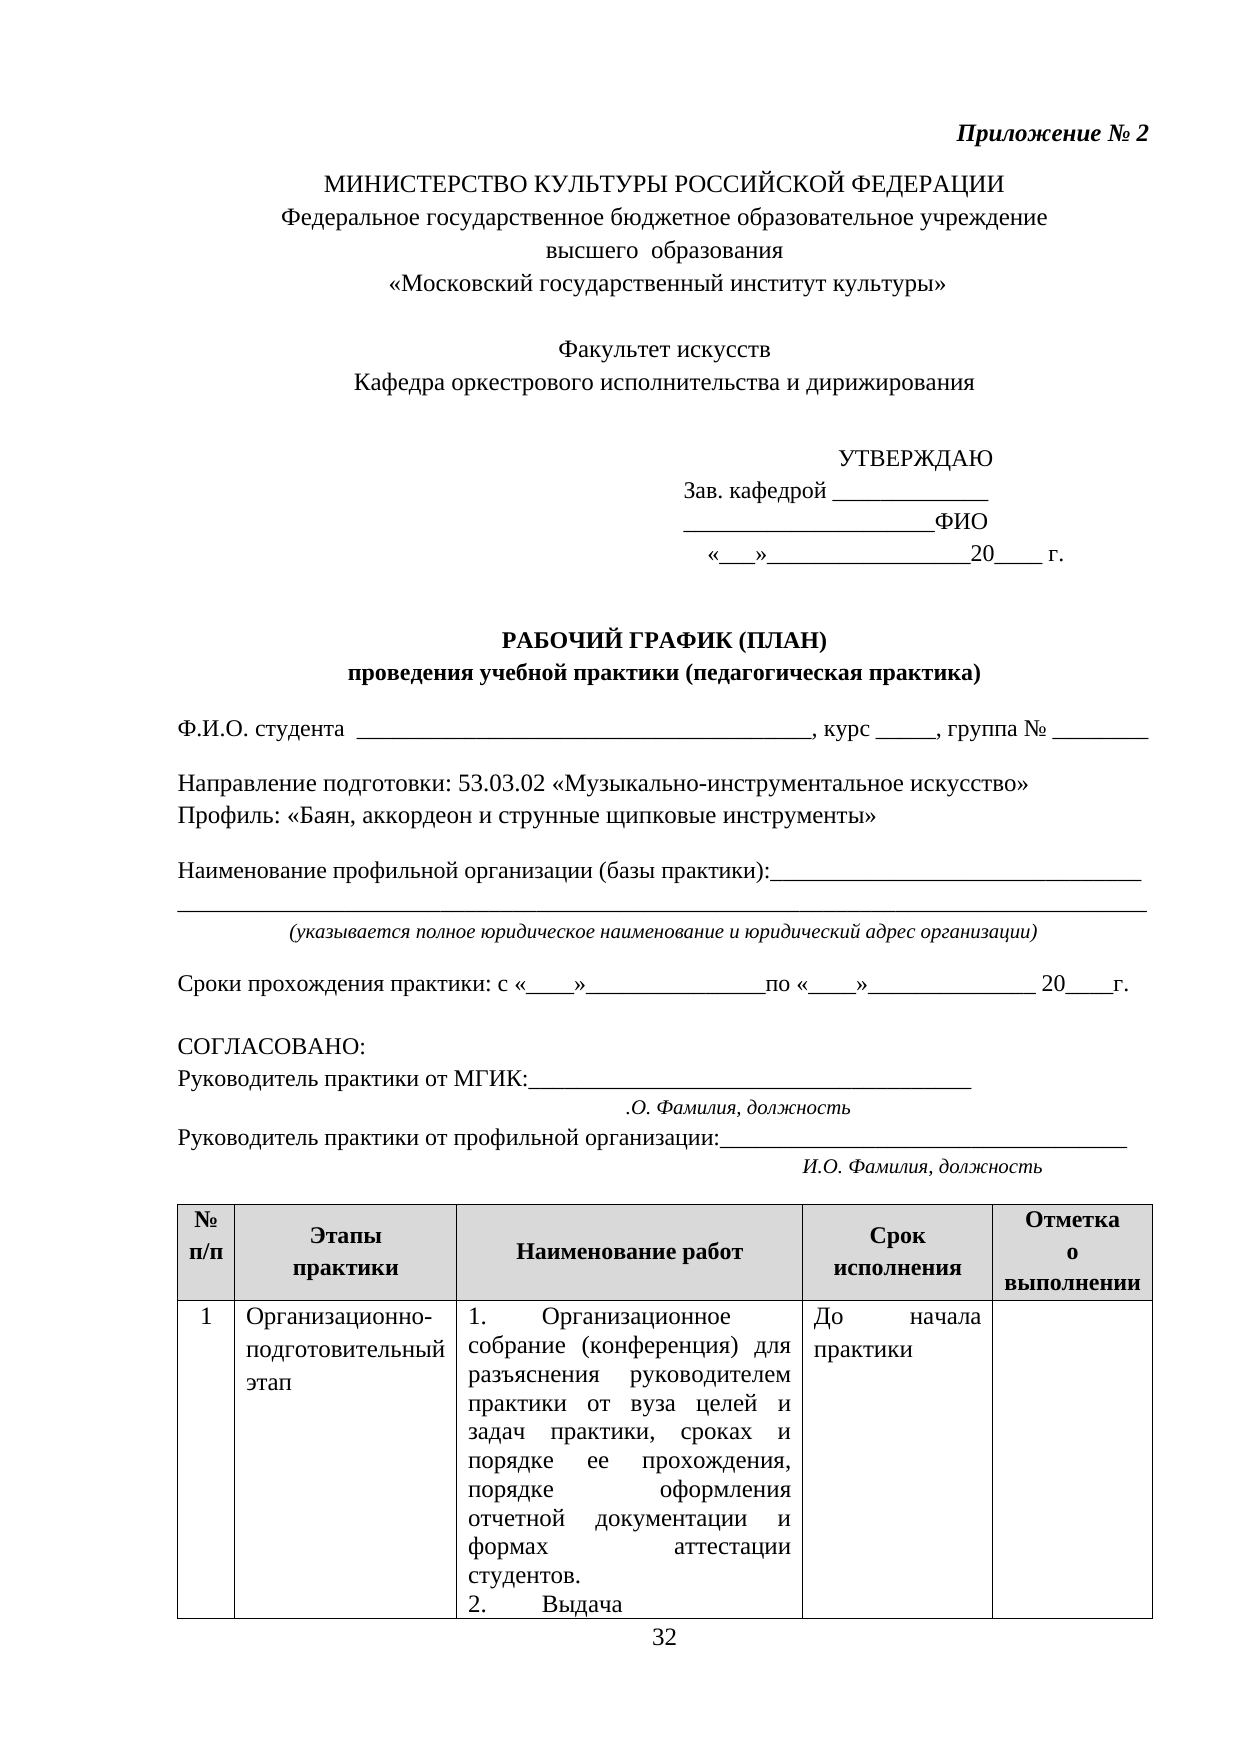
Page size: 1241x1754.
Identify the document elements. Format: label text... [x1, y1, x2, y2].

text РАБОЧИЙ ГРАФИК (ПЛАН) [177, 626, 1152, 653]
text «Московский государственный институт культуры» [177, 268, 1152, 330]
table_header Этапы практики [235, 1205, 456, 1300]
table_header Наименование работ [457, 1205, 802, 1300]
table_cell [235, 1301, 456, 1618]
text Наименование профильной организации (базы практики):_______________________________ [177, 856, 1152, 883]
table_header Отметка о выполнении [993, 1205, 1152, 1300]
text Сроки прохождения практики: с «____»_______________по «____»______________ 20____г. [177, 968, 1152, 996]
table_cell До начала практики [803, 1301, 992, 1618]
table_header Срок исполнения [803, 1205, 992, 1300]
text Руководитель практики от профильной организации:__________________________________ [177, 1123, 1152, 1150]
text .О. Фамилия, должность [251, 1095, 1152, 1119]
text Факультет искусств Кафедра оркестрового исполнительства и дирижирования [177, 334, 1152, 396]
text Федеральное государственное бюджетное образовательное учреждение [177, 202, 1152, 231]
text Направление подготовки: 53.03.02 «Музыкально-инструментальное искусство» [177, 768, 1152, 796]
table_cell [993, 1301, 1152, 1618]
table_header [193, 400, 1152, 626]
table_cell 1 [178, 1301, 234, 1618]
table_header № п/п [178, 1205, 234, 1300]
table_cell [457, 1301, 802, 1618]
text Профиль: «Баян, аккордеон и струнные щипковые инструменты» [177, 801, 1152, 829]
text проведения учебной практики (педагогическая практика) [177, 657, 1152, 685]
subtitle Приложение № 2 [177, 118, 1152, 147]
text СОГЛАСОВАНО: [177, 1032, 1152, 1059]
text _________________________________________________________________________________ [177, 887, 1152, 915]
text высшего образования [177, 235, 1152, 264]
text (указывается полное юридическое наименование и юридический адрес организации) [177, 919, 1152, 943]
text МИНИСТЕРСТВО КУЛЬТУРЫ РОССИЙСКОЙ ФЕДЕРАЦИИ [177, 169, 1152, 198]
text Ф.И.О. студента ______________________________________, курс _____, группа № ________ [177, 714, 1152, 742]
text Руководитель практики от МГИК:_____________________________________ [177, 1063, 1152, 1091]
text И.О. Фамилия, должность [620, 1154, 1152, 1178]
